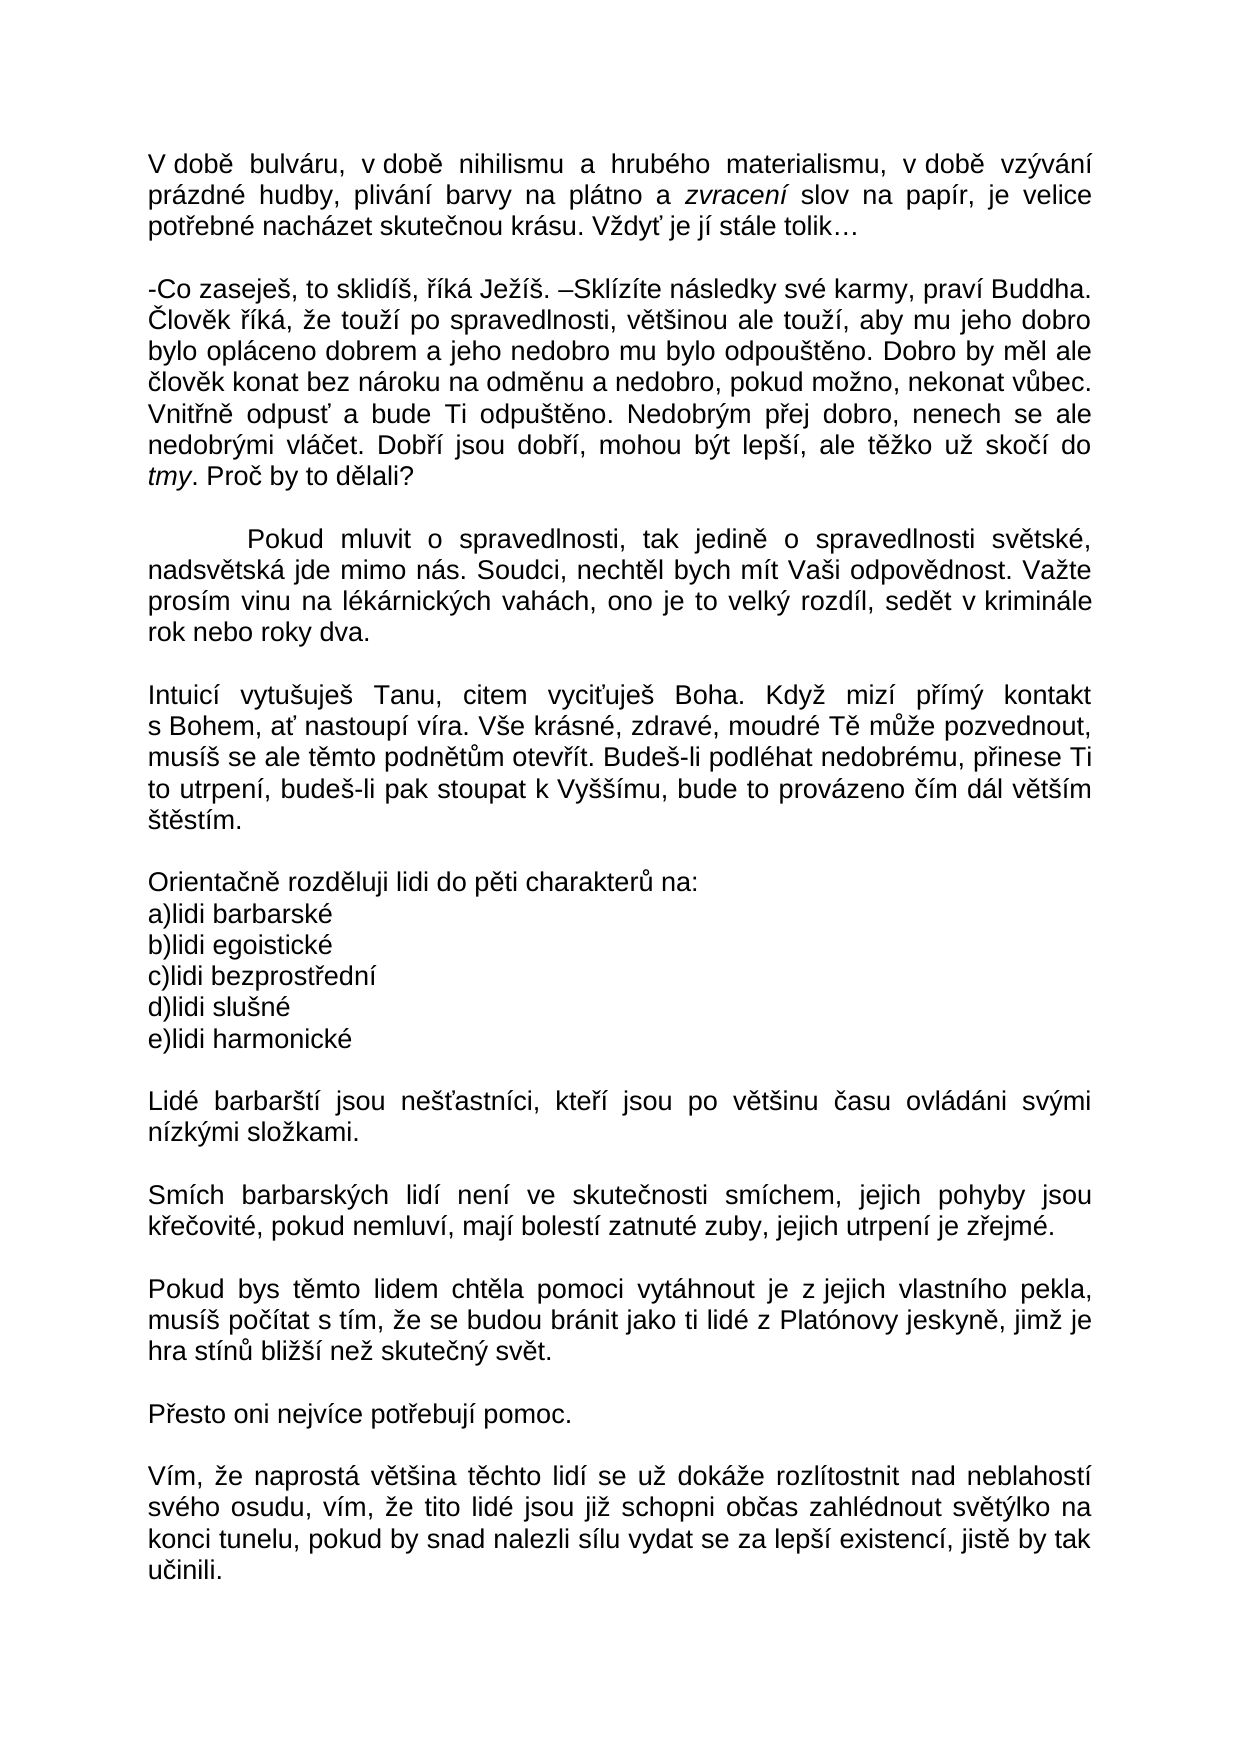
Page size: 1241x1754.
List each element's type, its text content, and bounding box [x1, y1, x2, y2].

text Přesto oni nejvíce potřebují pomoc. [148, 1398, 1093, 1429]
text b)lidi egoistické [148, 929, 1093, 960]
text Pokud bys těmto lidem chtěla pomoci vytáhnout je z jejich vlastního pekla, musíš počítat s tím, že se budou bránit jako ti lidé z Platónovy jeskyně, jimž je hra stínů bližší než skutečný svět. [148, 1273, 1093, 1366]
text Orientačně rozděluji lidi do pěti charakterů na: [148, 866, 1093, 898]
text e)lidi harmonické [148, 1023, 1093, 1054]
text Smích barbarských lidí není ve skutečnosti smíchem, jejich pohyby jsou křečovité, pokud nemluví, mají bolestí zatnuté zuby, jejich utrpení je zřejmé. [148, 1179, 1093, 1241]
text c)lidi bezprostřední [148, 960, 1093, 991]
text V době bulváru, v době nihilismu a hrubého materialismu, v době vzývání prázdné hudby, plivání barvy na plátno a zvracení slov na papír, je velice potřebné nacházet skutečnou krásu. Vždyť je jí stále tolik… [148, 148, 1093, 241]
text Pokud mluvit o spravedlnosti, tak jedině o spravedlnosti světské, nadsvětská jde mimo nás. Soudci, nechtěl bych mít Vaši odpovědnost. Važte prosím vinu na lékárnických vahách, ono je to velký rozdíl, sedět v kriminále rok nebo roky dva. [148, 523, 1093, 648]
text a)lidi barbarské [148, 898, 1093, 929]
text d)lidi slušné [148, 991, 1093, 1023]
text Lidé barbarští jsou nešťastníci, kteří jsou po většinu času ovládáni svými nízkými složkami. [148, 1085, 1093, 1148]
text -Co zaseješ, to sklidíš, říká Ježíš. –Sklízíte následky své karmy, praví Buddha. Člověk říká, že touží po spravedlnosti, většinou ale touží, aby mu jeho dobro bylo opláceno dobrem a jeho nedobro mu bylo odpouštěno. Dobro by měl ale člověk konat bez nároku na odměnu a nedobro, pokud možno, nekonat vůbec. Vnitřně odpusť a bude Ti odpuštěno. Nedobrým přej dobro, nenech se ale nedobrými vláčet. Dobří jsou dobří, mohou být lepší, ale těžko už skočí do tmy. Proč by to dělali? [148, 273, 1093, 491]
text Vím, že naprostá většina těchto lidí se už dokáže rozlítostnit nad neblahostí svého osudu, vím, že tito lidé jsou již schopni občas zahlédnout světýlko na konci tunelu, pokud by snad nalezli sílu vydat se za lepší existencí, jistě by tak učinili. [148, 1460, 1093, 1585]
text Intuicí vytušuješ Tanu, citem vyciťuješ Boha. Když mizí přímý kontakt s Bohem, ať nastoupí víra. Vše krásné, zdravé, moudré Tě může pozvednout, musíš se ale těmto podnětům otevřít. Budeš-li podléhat nedobrému, přinese Ti to utrpení, budeš-li pak stoupat k Vyššímu, bude to provázeno čím dál větším štěstím. [148, 679, 1093, 835]
